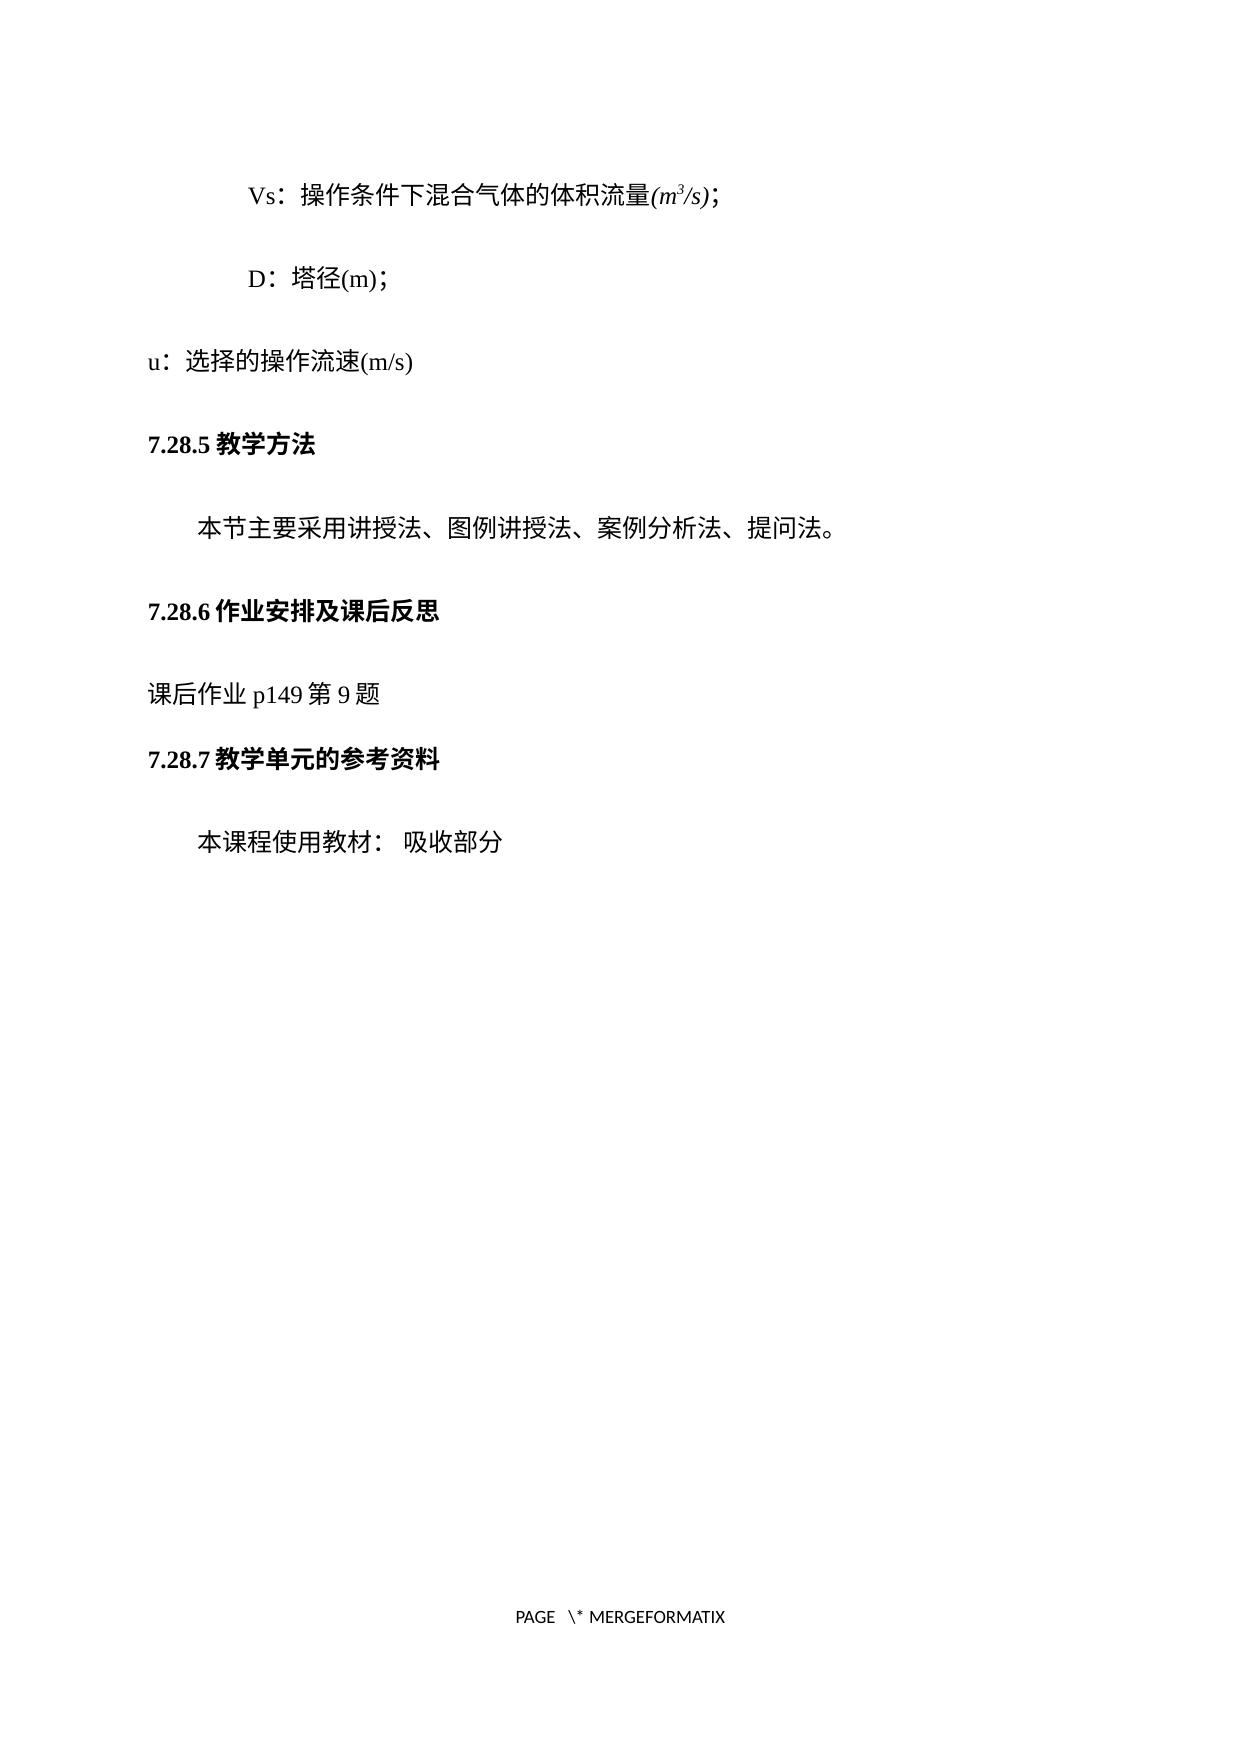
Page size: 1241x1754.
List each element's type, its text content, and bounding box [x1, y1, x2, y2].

subtitle 7.28.6作业安排及课后反思 [148, 577, 1092, 642]
subtitle 7.28.5 教学方法 [148, 411, 1092, 476]
text 本节主要采用讲授法、图例讲授法、案例分析法、提问法。 [148, 494, 1092, 559]
text Vs：操作条件下混合气体的体积流量(m3/s)； [148, 161, 1092, 226]
subtitle 7.28.7教学单元的参考资料 [148, 725, 1092, 790]
text 课后作业p149第9题 [148, 660, 1092, 725]
text 本课程使用教材： 吸收部分 [148, 808, 1092, 873]
text D：塔径(m)； [148, 244, 1092, 309]
text u：选择的操作流速(m/s) [148, 327, 1092, 392]
